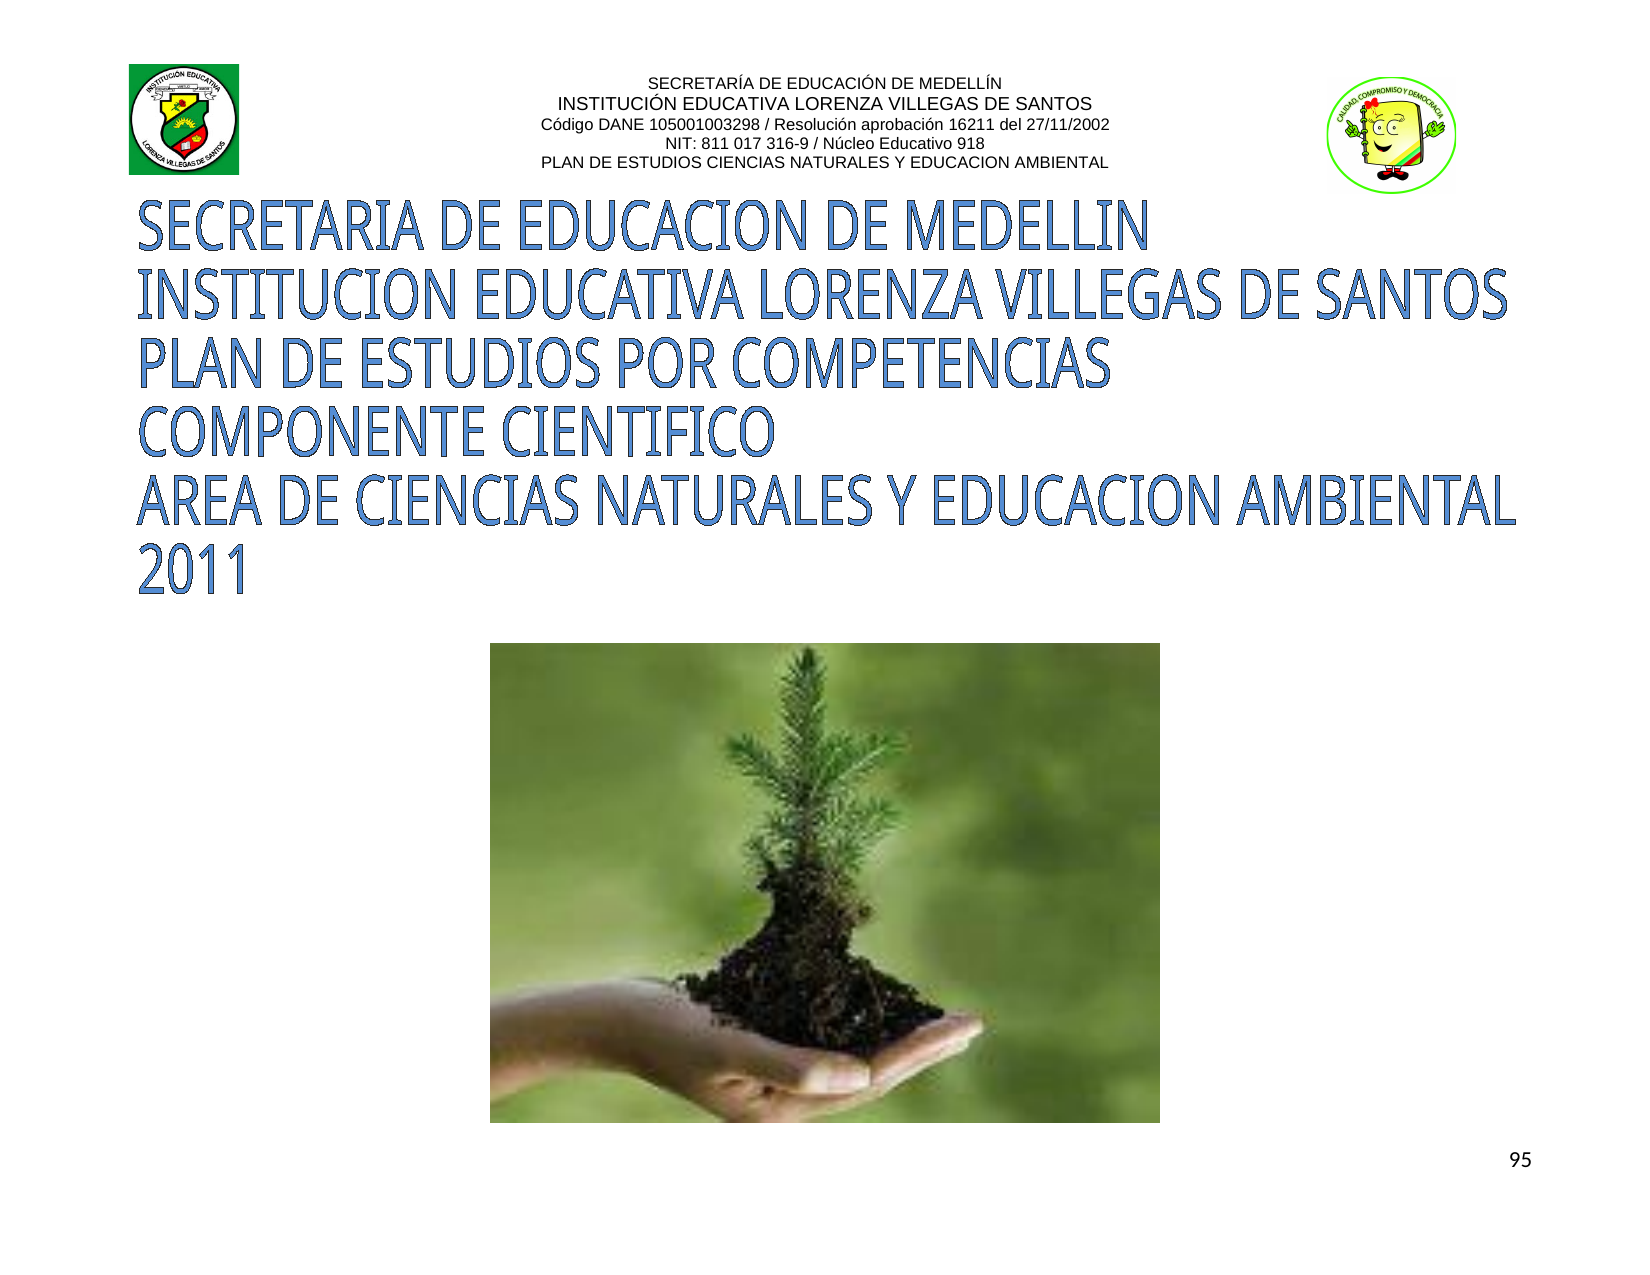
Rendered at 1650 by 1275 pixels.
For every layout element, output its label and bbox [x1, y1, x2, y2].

picture [128, 64, 240, 175]
picture [1326, 77, 1457, 194]
picture [490, 643, 1160, 1123]
